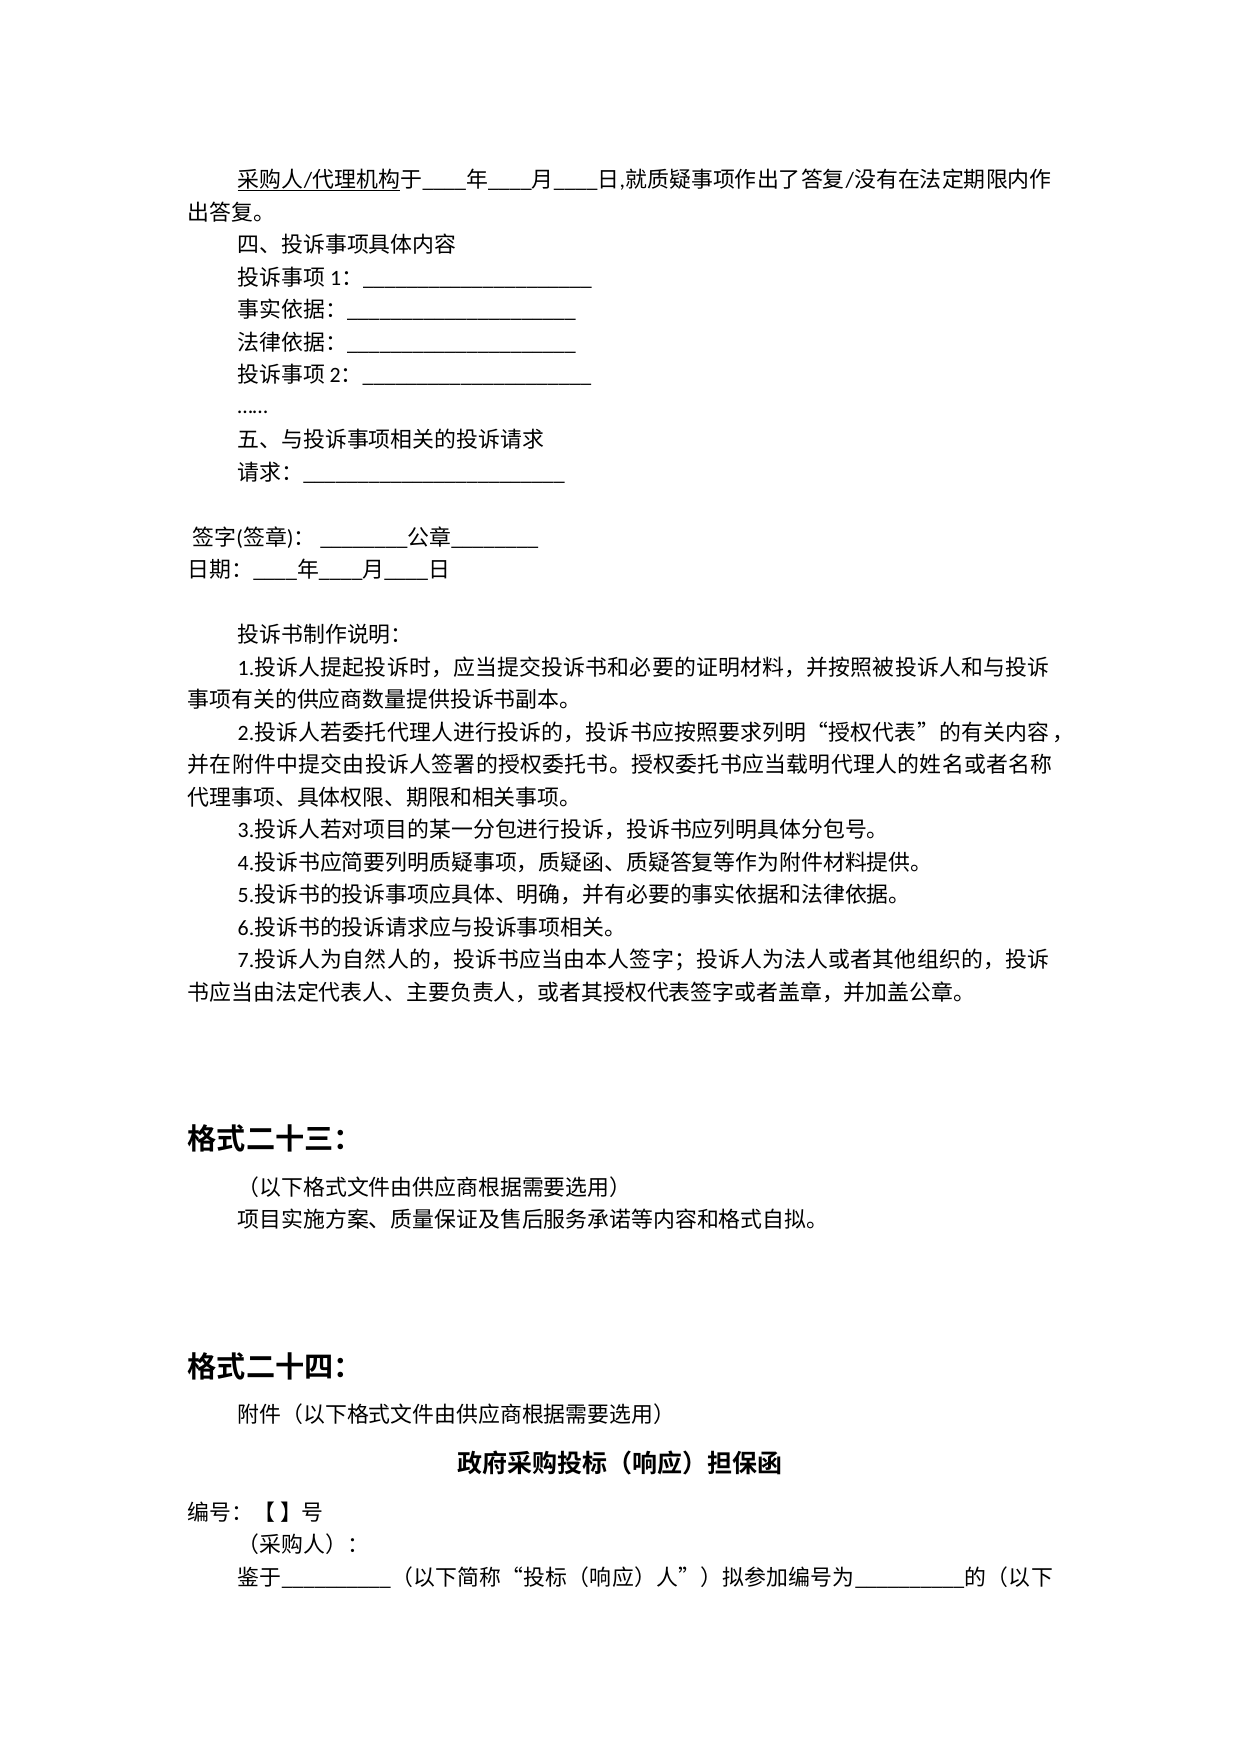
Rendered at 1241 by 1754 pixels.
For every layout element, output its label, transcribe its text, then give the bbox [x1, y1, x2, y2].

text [187, 1559, 1053, 1592]
text （采购人）： [187, 1527, 1053, 1559]
text 签字(签章)： ________公章________ [187, 519, 1053, 552]
text （以下格式文件由供应商根据需要选用） [187, 1169, 1053, 1202]
text 法律依据：_____________________ [187, 324, 1053, 357]
text 五、与投诉事项相关的投诉请求 [187, 422, 1053, 454]
text 格式二十四： [187, 1332, 1053, 1397]
text 投诉书制作说明： [187, 617, 1053, 649]
text 事实依据：_____________________ [187, 292, 1053, 324]
text 项目实施方案、质量保证及售后服务承诺等内容和格式自拟。 [187, 1202, 1053, 1234]
text 编号：【 】号 [187, 1494, 1053, 1527]
text …… [187, 389, 1053, 422]
text 政府采购投标（响应）担保函 [187, 1429, 1053, 1494]
text 7.投诉人为自然人的，投诉书应当由本人签字；投诉人为法人或者其他组织的，投诉书应当由法定代表人、主要负责人，或者其授权代表签字或者盖章，并加盖公章。 [187, 942, 1053, 1007]
text 请求：________________________ [187, 454, 1053, 487]
text 1.投诉人提起投诉时，应当提交投诉书和必要的证明材料，并按照被投诉人和与投诉事项有关的供应商数量提供投诉书副本。 [187, 649, 1053, 714]
text 4.投诉书应简要列明质疑事项，质疑函、质疑答复等作为附件材料提供。 [187, 844, 1053, 877]
text 投诉事项 1：_____________________ [187, 259, 1053, 292]
text 6.投诉书的投诉请求应与投诉事项相关。 [187, 909, 1053, 942]
text 5.投诉书的投诉事项应具体、明确，并有必要的事实依据和法律依据。 [187, 877, 1053, 909]
text 采购人/代理机构于____年____月____日,就质疑事项作出了答复/没有在法定期限内作出答复。 [187, 162, 1053, 227]
text 投诉事项2：_____________________ [187, 357, 1053, 389]
text 2.投诉人若委托代理人进行投诉的，投诉书应按照要求列明“授权代表”的有关内容，并在附件中提交由投诉人签署的授权委托书。授权委托书应当载明代理人的姓名或者名称、代理事项、具体权限、期限和相关事项。 [187, 714, 1053, 812]
text 格式二十三： [187, 1104, 1053, 1169]
text 3.投诉人若对项目的某一分包进行投诉，投诉书应列明具体分包号。 [187, 812, 1053, 844]
text 日期：____年____月____日 [187, 552, 1053, 584]
text 四、投诉事项具体内容 [187, 227, 1053, 259]
text 附件（以下格式文件由供应商根据需要选用） [187, 1397, 1053, 1429]
